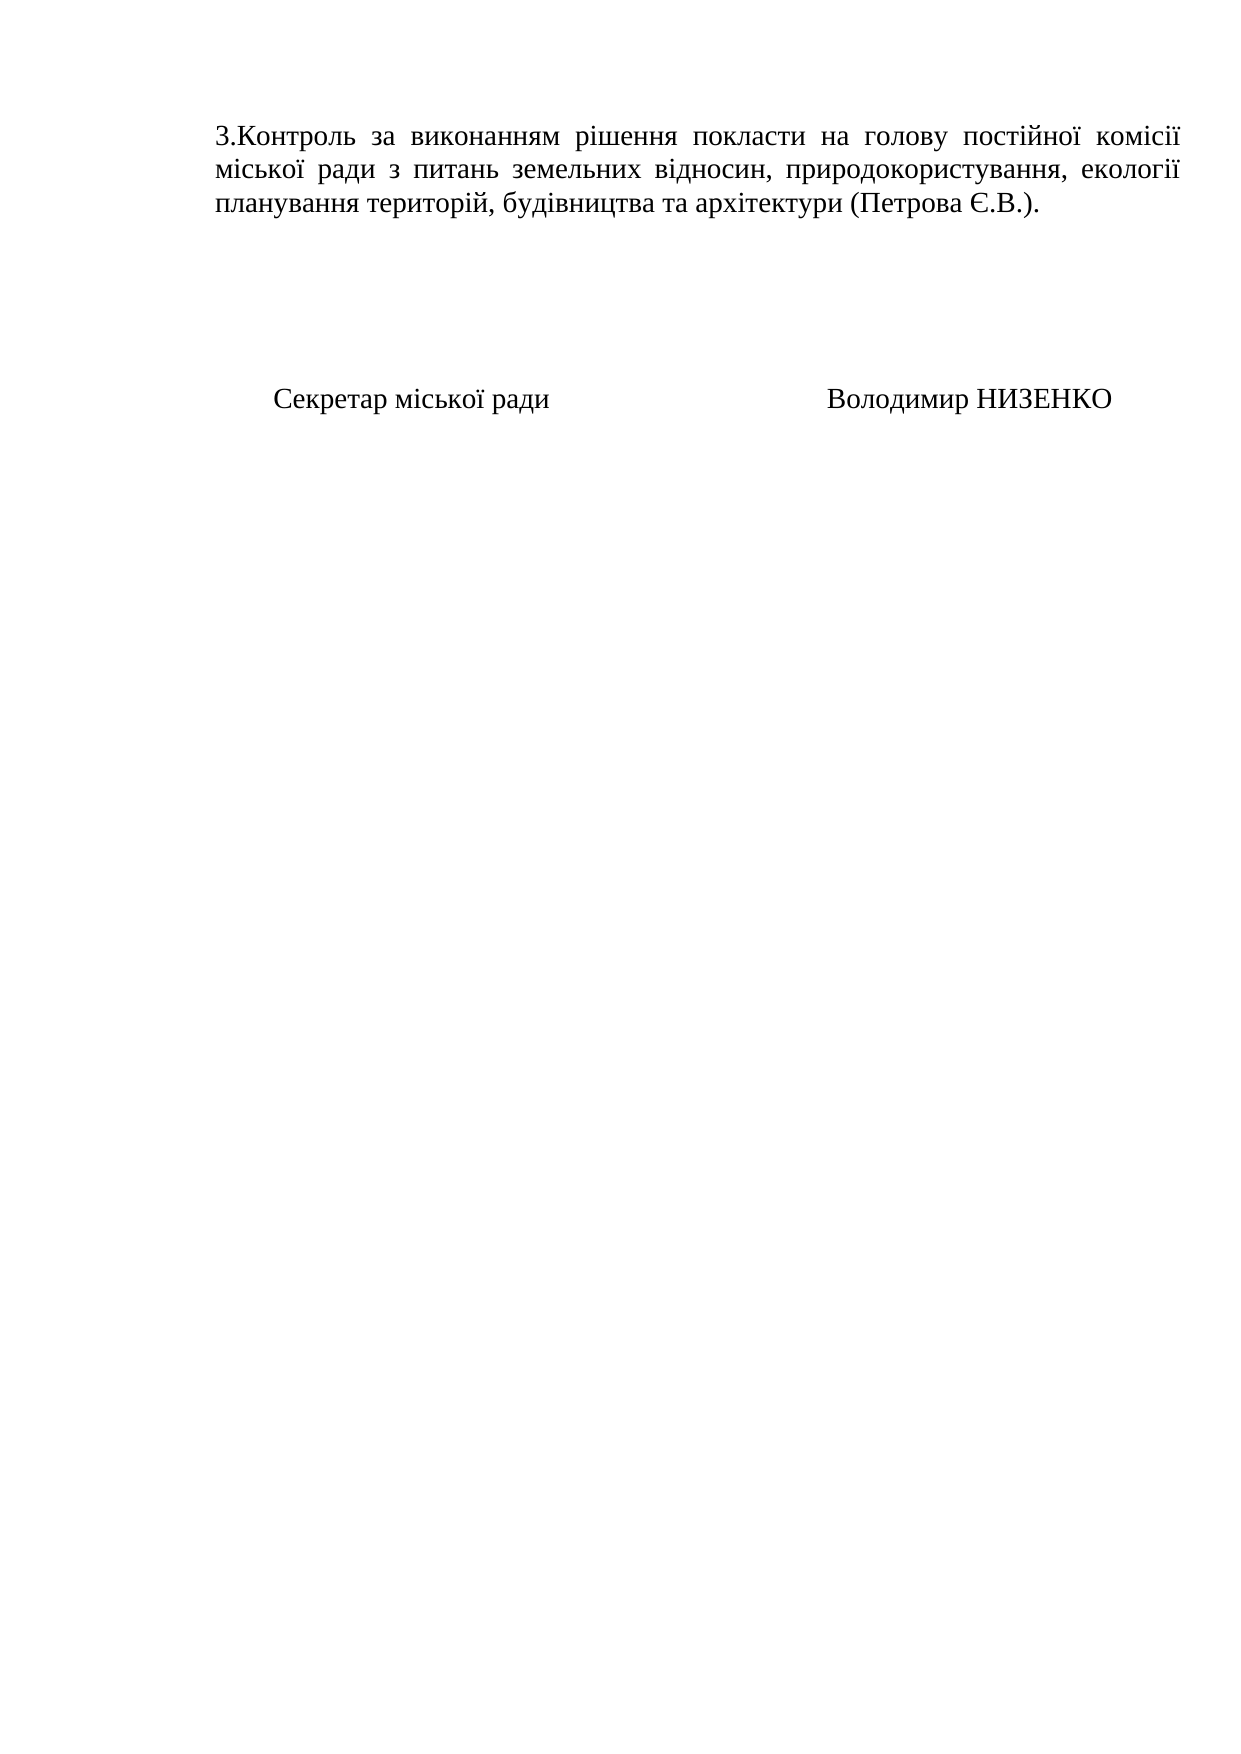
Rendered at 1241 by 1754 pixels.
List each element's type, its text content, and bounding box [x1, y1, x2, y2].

text 3.Контроль за виконанням рішення покласти на голову постійної комісії міської ради з питань земельних відносин, природокористування, екології планування територій, будівництва та архітектури (Петрова Є.В.). [215, 118, 1181, 219]
text Секретар міської ради Володимир НИЗЕНКО [215, 381, 1181, 414]
